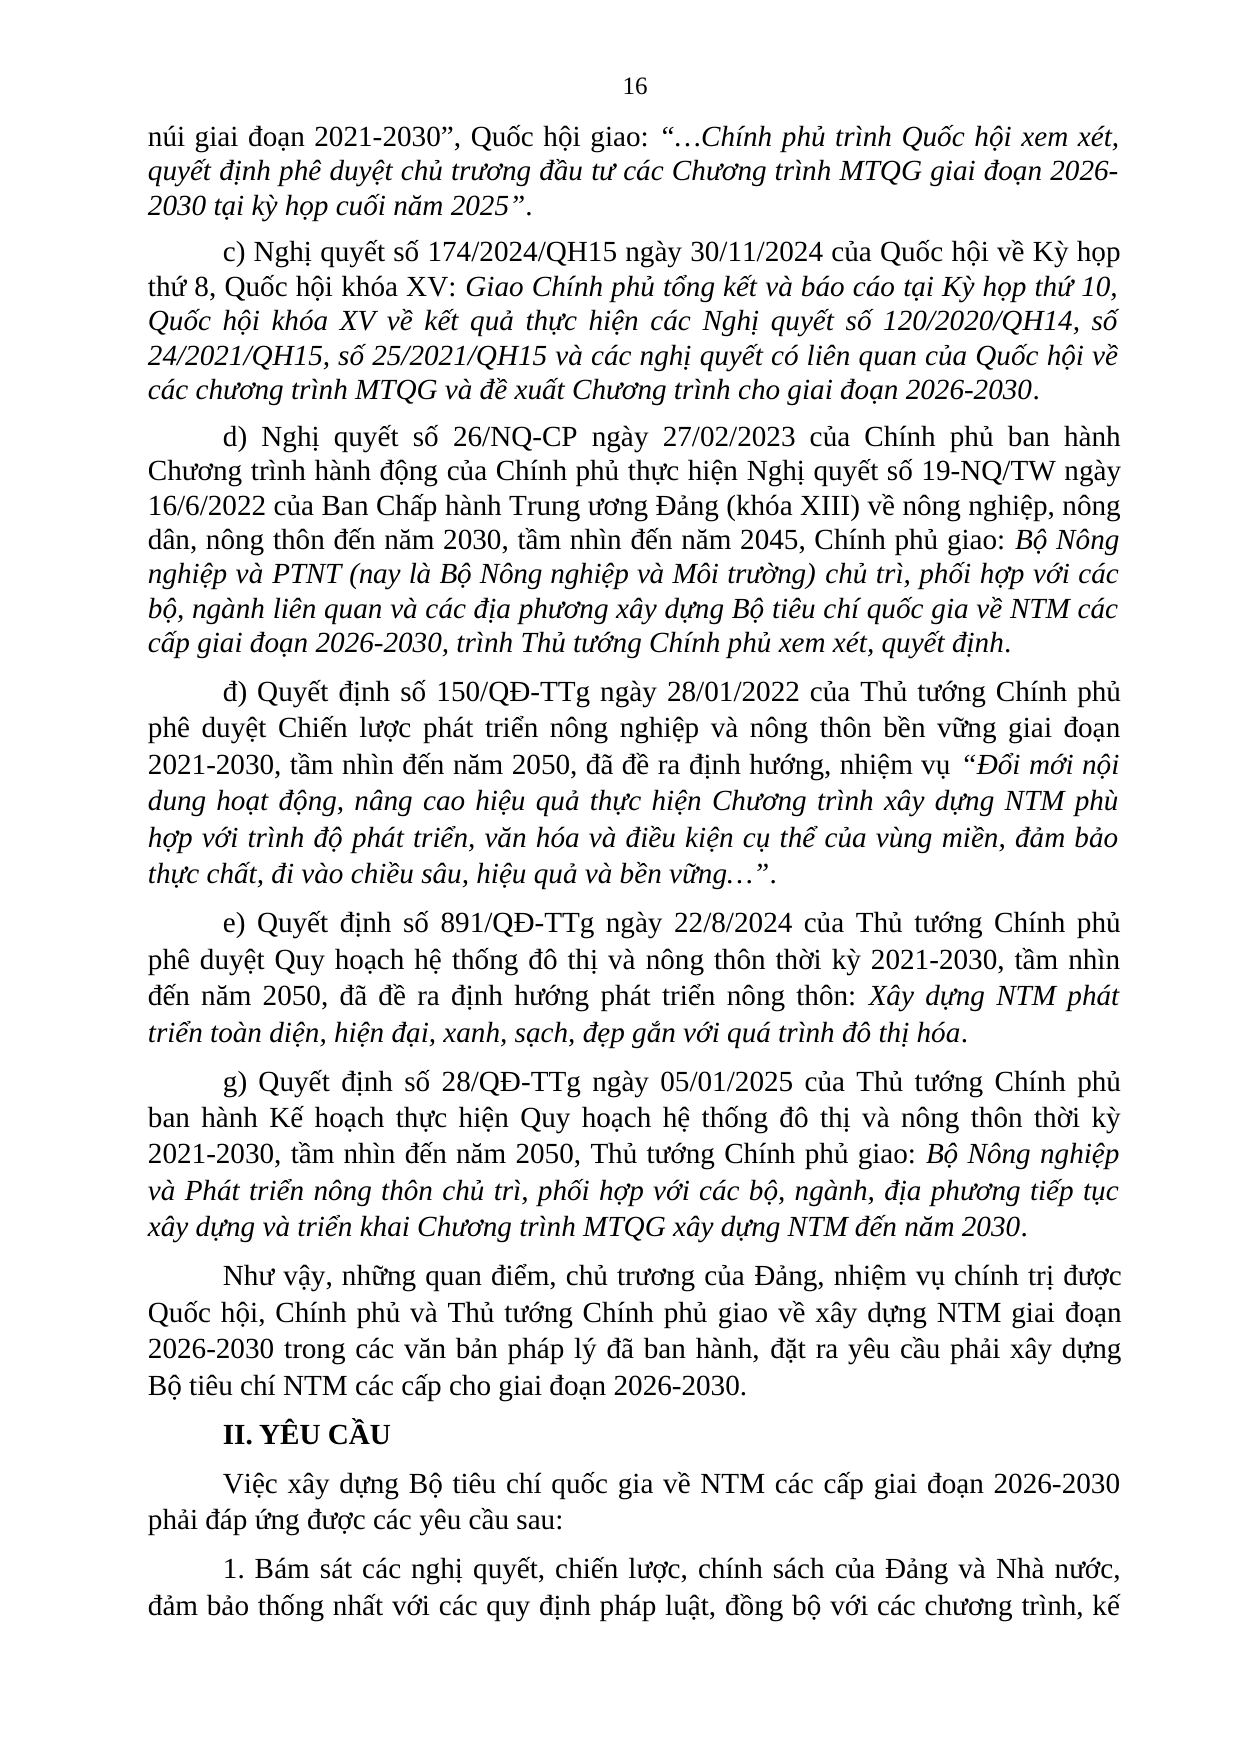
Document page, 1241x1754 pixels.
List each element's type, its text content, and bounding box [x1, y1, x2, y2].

subtitle II. YÊU CẦU [148, 1414, 1122, 1450]
text c) Nghị quyết số 174/2024/QH15 ngày 30/11/2024 của Quốc hội về Kỳ họp thứ 8, Quốc hội khóa XV: Giao Chính phủ tổng kết và báo cáo tại Kỳ họp thứ 10, Quốc hội khóa XV về kết quả thực hiện các Nghị quyết số 120/2020/QH14, số 24/2021/QH15, số 25/2021/QH15 và các nghị quyết có liên quan của Quốc hội về các chương trình MTQG và đề xuất Chương trình cho giai đoạn 2026-2030. [148, 234, 1122, 406]
text e) Quyết định số 891/QĐ-TTg ngày 22/8/2024 của Thủ tướng Chính phủ phê duyệt Quy hoạch hệ thống đô thị và nông thôn thời kỳ 2021-2030, tầm nhìn đến năm 2050, đã đề ra định hướng phát triển nông thôn: Xây dựng NTM phát triển toàn diện, hiện đại, xanh, sạch, đẹp gắn với quá trình đô thị hóa. [148, 902, 1122, 1048]
text Việc xây dựng Bộ tiêu chí quốc gia về NTM các cấp giai đoạn 2026-2030 phải đáp ứng được các yêu cầu sau: [148, 1463, 1122, 1536]
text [148, 118, 1122, 221]
text g) Quyết định số 28/QĐ-TTg ngày 05/01/2025 của Thủ tướng Chính phủ ban hành Kế hoạch thực hiện Quy hoạch hệ thống đô thị và nông thôn thời kỳ 2021-2030, tầm nhìn đến năm 2050, Thủ tướng Chính phủ giao: Bộ Nông nghiệp và Phát triển nông thôn chủ trì, phối hợp với các bộ, ngành, địa phương tiếp tục xây dựng và triển khai Chương trình MTQG xây dựng NTM đến năm 2030. [148, 1061, 1122, 1243]
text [148, 1548, 1122, 1621]
text đ) Quyết định số 150/QĐ-TTg ngày 28/01/2022 của Thủ tướng Chính phủ phê duyệt Chiến lược phát triển nông nghiệp và nông thôn bền vững giai đoạn 2021-2030, tầm nhìn đến năm 2050, đã đề ra định hướng, nhiệm vụ “Đổi mới nội dung hoạt động, nâng cao hiệu quả thực hiện Chương trình xây dựng NTM phù hợp với trình độ phát triển, văn hóa và điều kiện cụ thể của vùng miền, đảm bảo thực chất, đi vào chiều sâu, hiệu quả và bền vững…”. [148, 671, 1122, 890]
text Như vậy, những quan điểm, chủ trương của Đảng, nhiệm vụ chính trị được Quốc hội, Chính phủ và Thủ tướng Chính phủ giao về xây dựng NTM giai đoạn 2026-2030 trong các văn bản pháp lý đã ban hành, đặt ra yêu cầu phải xây dựng Bộ tiêu chí NTM các cấp cho giai đoạn 2026-2030. [148, 1256, 1122, 1401]
text d) Nghị quyết số 26/NQ-CP ngày 27/02/2023 của Chính phủ ban hành Chương trình hành động của Chính phủ thực hiện Nghị quyết số 19-NQ/TW ngày 16/6/2022 của Ban Chấp hành Trung ương Đảng (khóa XIII) về nông nghiệp, nông dân, nông thôn đến năm 2030, tầm nhìn đến năm 2045, Chính phủ giao: Bộ Nông nghiệp và PTNT (nay là Bộ Nông nghiệp và Môi trường) chủ trì, phối hợp với các bộ, ngành liên quan và các địa phương xây dựng Bộ tiêu chí quốc gia về NTM các cấp giai đoạn 2026-2030, trình Thủ tướng Chính phủ xem xét, quyết định. [148, 418, 1122, 659]
